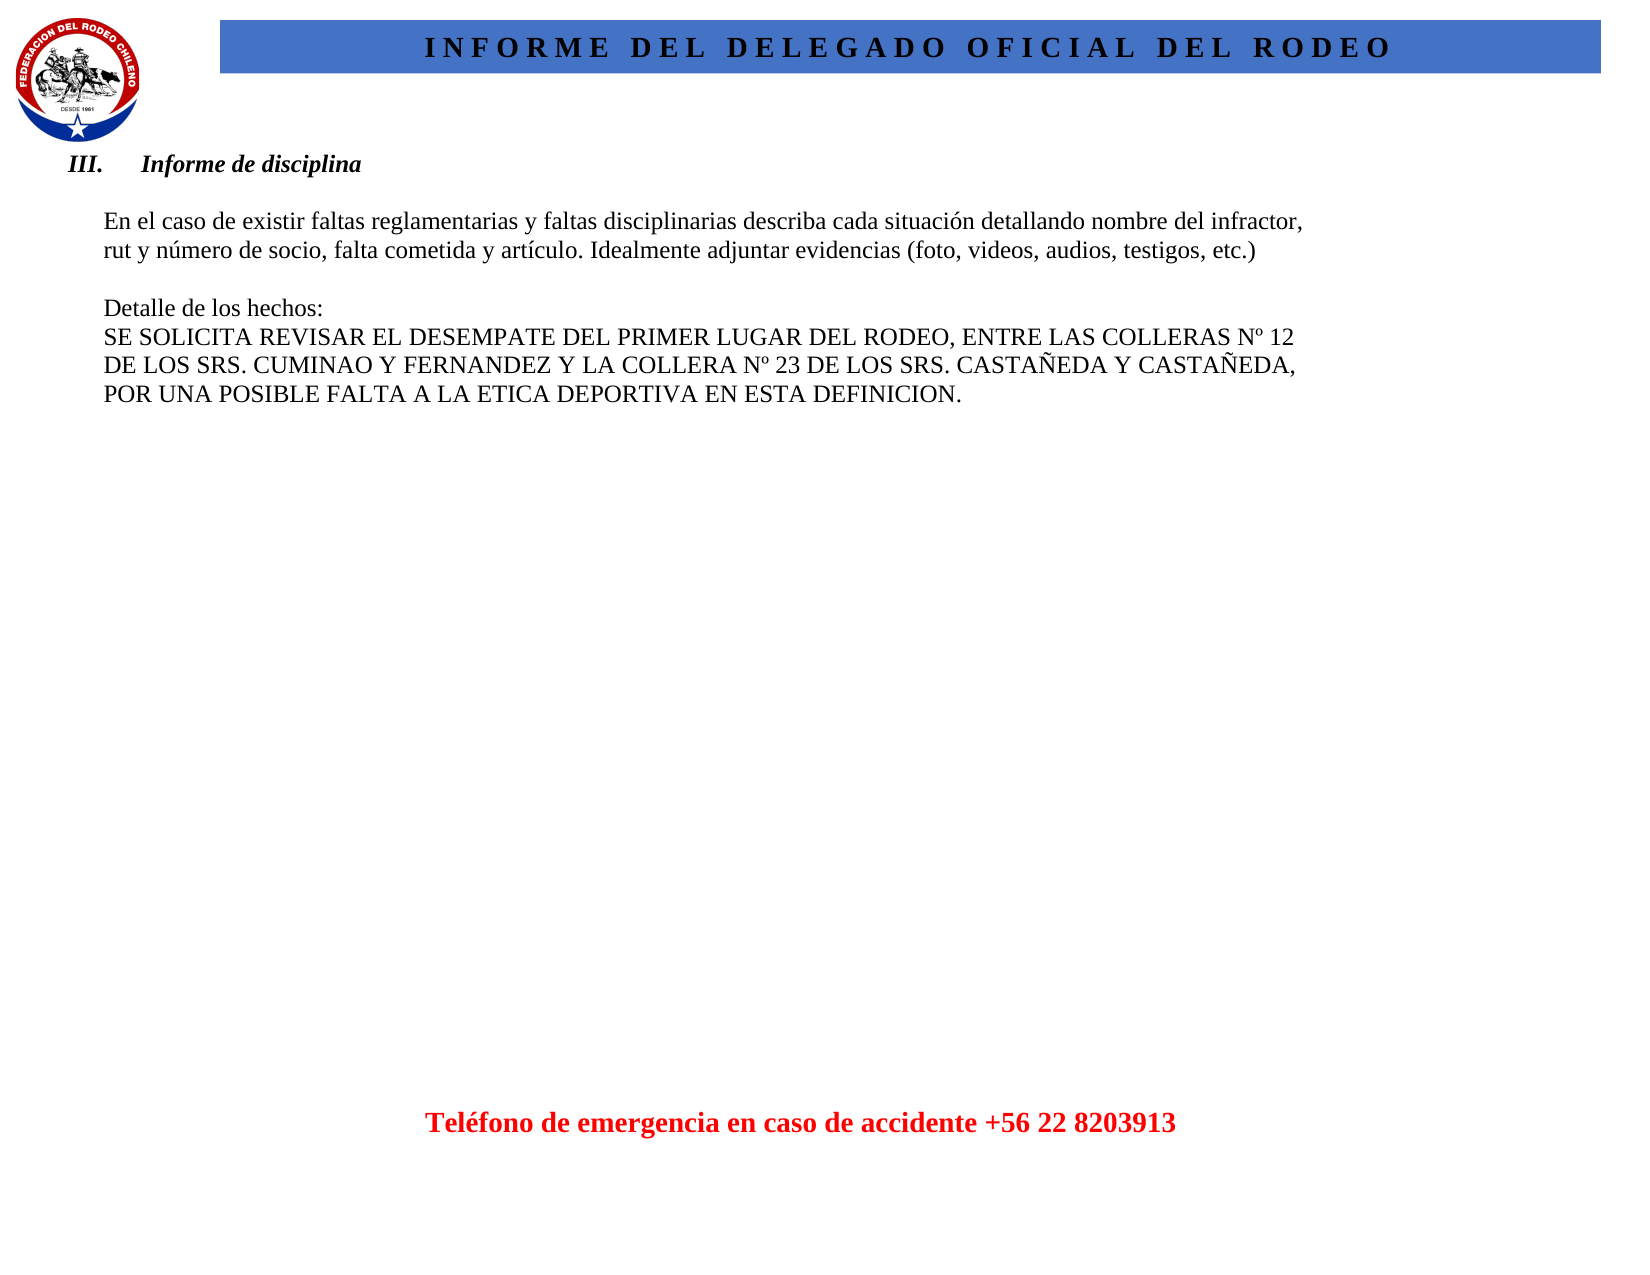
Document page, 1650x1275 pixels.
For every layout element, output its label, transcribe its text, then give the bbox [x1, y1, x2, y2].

text En el caso de existir faltas reglamentarias y faltas disciplinarias describa cada situación detallando nombre del infractor, rut y número de socio, falta cometida y artículo. Idealmente adjuntar evidencias (foto, videos, audios, testigos, etc.) [103, 207, 1329, 264]
list Informe de disciplina [103, 149, 1329, 178]
picture [15, 18, 140, 142]
text Detalle de los hechos: [103, 293, 1329, 322]
text SE SOLICITA REVISAR EL DESEMPATE DEL PRIMER LUGAR DEL RODEO, ENTRE LAS COLLERAS Nº 12 DE LOS SRS. CUMINAO Y FERNANDEZ Y LA COLLERA Nº 23 DE LOS SRS. CASTAÑEDA Y CASTAÑEDA, POR UNA POSIBLE FALTA A LA ETICA DEPORTIVA EN ESTA DEFINICION. [103, 322, 1329, 408]
